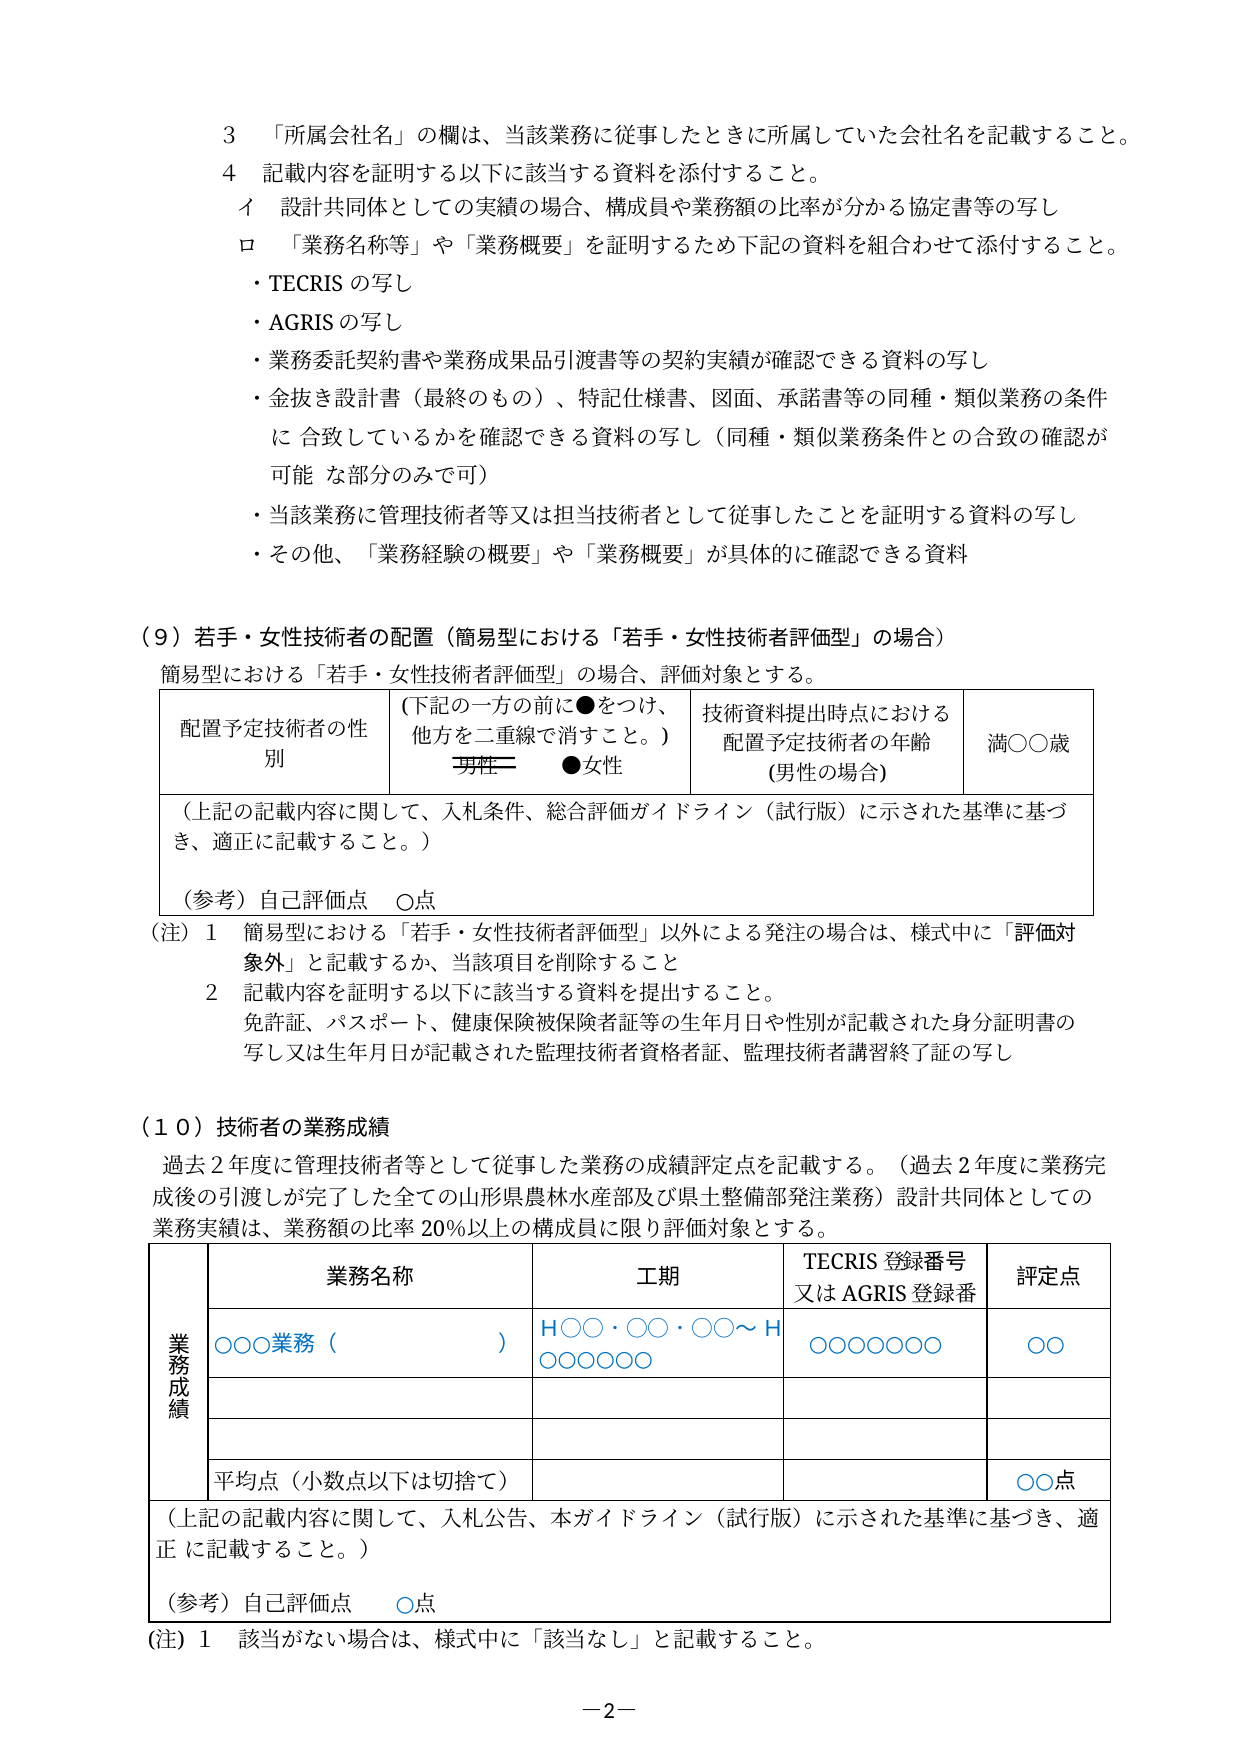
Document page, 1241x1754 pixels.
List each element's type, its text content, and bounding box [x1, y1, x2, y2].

text 象外」と記載するか、当該項目を削除すること [118, 946, 1122, 977]
text ・当該業務に管理技術者等又は担当技術者として従事したことを証明する資料の写し [247, 499, 1122, 530]
text 写し又は生年月日が記載された監理技術者資格者証、監理技術者講習終了証の写し [118, 1036, 1122, 1066]
table_cell [533, 1460, 783, 1499]
table_cell [533, 1419, 783, 1459]
text ・AGRISの写し [247, 305, 1122, 336]
table_cell [533, 1378, 783, 1418]
text （９）若手・女性技術者の配置（簡易型における「若手・女性技術者評価型」の場合） [128, 620, 1109, 652]
table_header 工期 [533, 1244, 783, 1308]
table_header 技術資料提出時点における配置予定技術者の年齢 (男性の場合) [691, 690, 963, 794]
text ロ 「業務名称等」や「業務概要」を証明するため下記の資料を組合わせて添付すること。 [192, 228, 1122, 259]
table_cell [209, 1419, 532, 1459]
table_cell [784, 1460, 986, 1499]
text （注）１ 簡易型における「若手・女性技術者評価型」以外による発注の場合は、様式中に「評価対 [118, 916, 1122, 946]
text ・金抜き設計書（最終のもの）、特記仕様書、図面、承諾書等の同種・類似業務の条件に 合致しているかを確認できる資料の写し（同種・類似業務条件との合致の確認が可能 な部分のみで可） [246, 381, 1109, 490]
table_header (下記の一方の前に●をつけ、他方を二重線で消すこと。) 男性 ●女性 [390, 690, 690, 794]
text ・その他、「業務経験の概要」や「業務概要」が具体的に確認できる資料 [128, 537, 1122, 568]
table_header TECRIS 登録番号 又はAGRIS登録番号 [784, 1244, 986, 1308]
table_cell （上記の記載内容に関して、入札公告、本ガイドライン（試行版）に示された基準に基づき、適正 に記載すること。） （参考）自己評価点 ○点 [150, 1501, 1110, 1621]
table_header 業務成績 [150, 1244, 207, 1499]
text （１０）技術者の業務成績 [128, 1109, 1109, 1141]
text イ 設計共同体としての実績の場合、構成員や業務額の比率が分かる協定書等の写し [201, 190, 1122, 221]
table_cell ○○○○○○○ [784, 1309, 986, 1377]
table_cell （上記の記載内容に関して、入札条件、総合評価ガイドライン（試行版）に示された基準に基づき、適正に記載すること。） （参考）自己評価点 ○点 [160, 795, 1093, 915]
table_cell [988, 1419, 1110, 1459]
text ３ 「所属会社名」の欄は、当該業務に従事したときに所属していた会社名を記載すること。 [218, 118, 1122, 149]
table_cell [988, 1378, 1110, 1418]
table_cell ○○点 [988, 1460, 1110, 1499]
table_header 配置予定技術者の性別 [160, 690, 389, 794]
text (注) １ 該当がない場合は、様式中に「該当なし」と記載すること。 [128, 1622, 1122, 1654]
text 免許証、パスポート、健康保険被保険者証等の生年月日や性別が記載された身分証明書の [118, 1006, 1122, 1036]
text ・業務委託契約書や業務成果品引渡書等の契約実績が確認できる資料の写し [247, 343, 1122, 374]
table_header 業務名称 [209, 1244, 532, 1308]
table_cell ○○ [988, 1309, 1110, 1377]
table_header 満○○歳 [964, 690, 1093, 794]
text 簡易型における「若手・女性技術者評価型」の場合、評価対象とする。 [118, 659, 1122, 689]
text ・TECRIS の写し [247, 266, 1122, 298]
table_cell ○○○業務（ ） [209, 1309, 532, 1377]
table_cell [784, 1419, 986, 1459]
text ４ 記載内容を証明する以下に該当する資料を添付すること。 [218, 156, 1122, 188]
table_cell [784, 1378, 986, 1418]
text 過去２年度に管理技術者等として従事した業務の成績評定点を記載する。（過去2年度に業務完成後の引渡しが完了した全ての山形県農林水産部及び県土整備部発注業務）設計共同体としての業務実績は、業務額の比率 20％以上の構成員に限り評価対象とする。 [152, 1148, 1109, 1243]
text ２ 記載内容を証明する以下に該当する資料を提出すること。 [118, 977, 1122, 1006]
table_cell 平均点（小数点以下は切捨て） [209, 1460, 532, 1499]
table_cell Ｈ○○．○○．○○～ Ｈ○○．○○．○○ [533, 1309, 783, 1377]
table_cell [209, 1378, 532, 1418]
table_header 評定点 [988, 1244, 1110, 1308]
